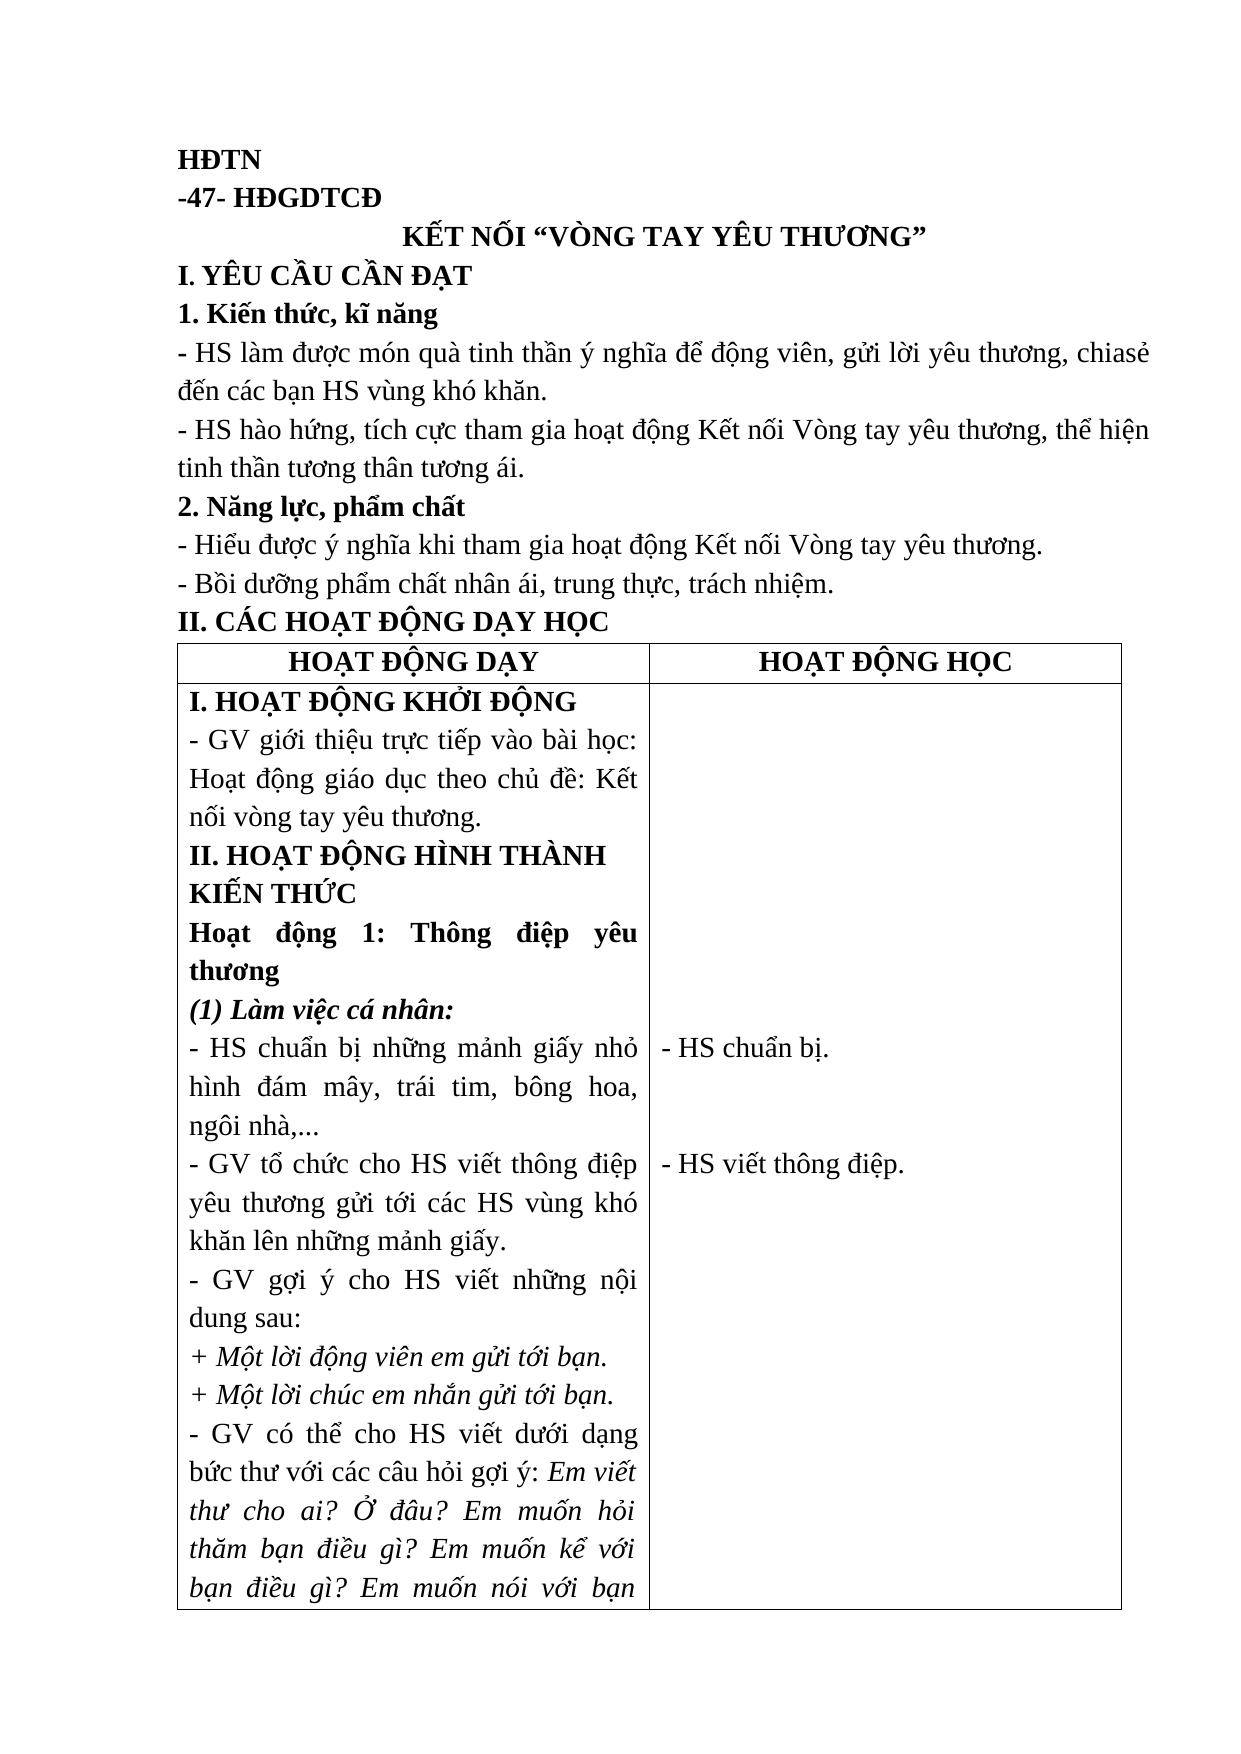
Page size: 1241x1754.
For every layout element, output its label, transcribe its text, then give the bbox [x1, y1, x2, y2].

text 1. Kiến thức, kĩ năng [177, 296, 1152, 330]
text - HS hào hứng, tích cực tham gia hoạt động Kết nối Vòng tay yêu thương, thể hiện tinh thần tương thân tương ái. [177, 412, 1152, 484]
text - HS làm được món quà tinh thần ý nghĩa để động viên, gửi lời yêu thương, chiasẻ đến các bạn HS vùng khó khăn. [177, 335, 1152, 407]
subtitle KẾT NỐI “VÒNG TAY YÊU THƯƠNG” [177, 219, 1152, 253]
table_header HOẠT ĐỘNG DẠY [178, 644, 649, 683]
text - Bồi dưỡng phẩm chất nhân ái, trung thực, trách nhiệm. [177, 566, 1152, 599]
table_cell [178, 684, 649, 1609]
table_header HOẠT ĐỘNG HỌC [650, 644, 1121, 683]
text - Hiểu được ý nghĩa khi tham gia hoạt động Kết nối Vòng tay yêu thương. [177, 527, 1152, 561]
text II. CÁC HOẠT ĐỘNG DẠY HỌC [177, 604, 1152, 638]
subtitle -47- HĐGDTCĐ [177, 181, 1152, 214]
subtitle I. YÊU CẦU CẦN ĐẠT [177, 258, 1152, 291]
subtitle HĐTN [177, 142, 1152, 176]
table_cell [650, 684, 1121, 1609]
text 2. Năng lực, phẩm chất [177, 489, 1152, 522]
